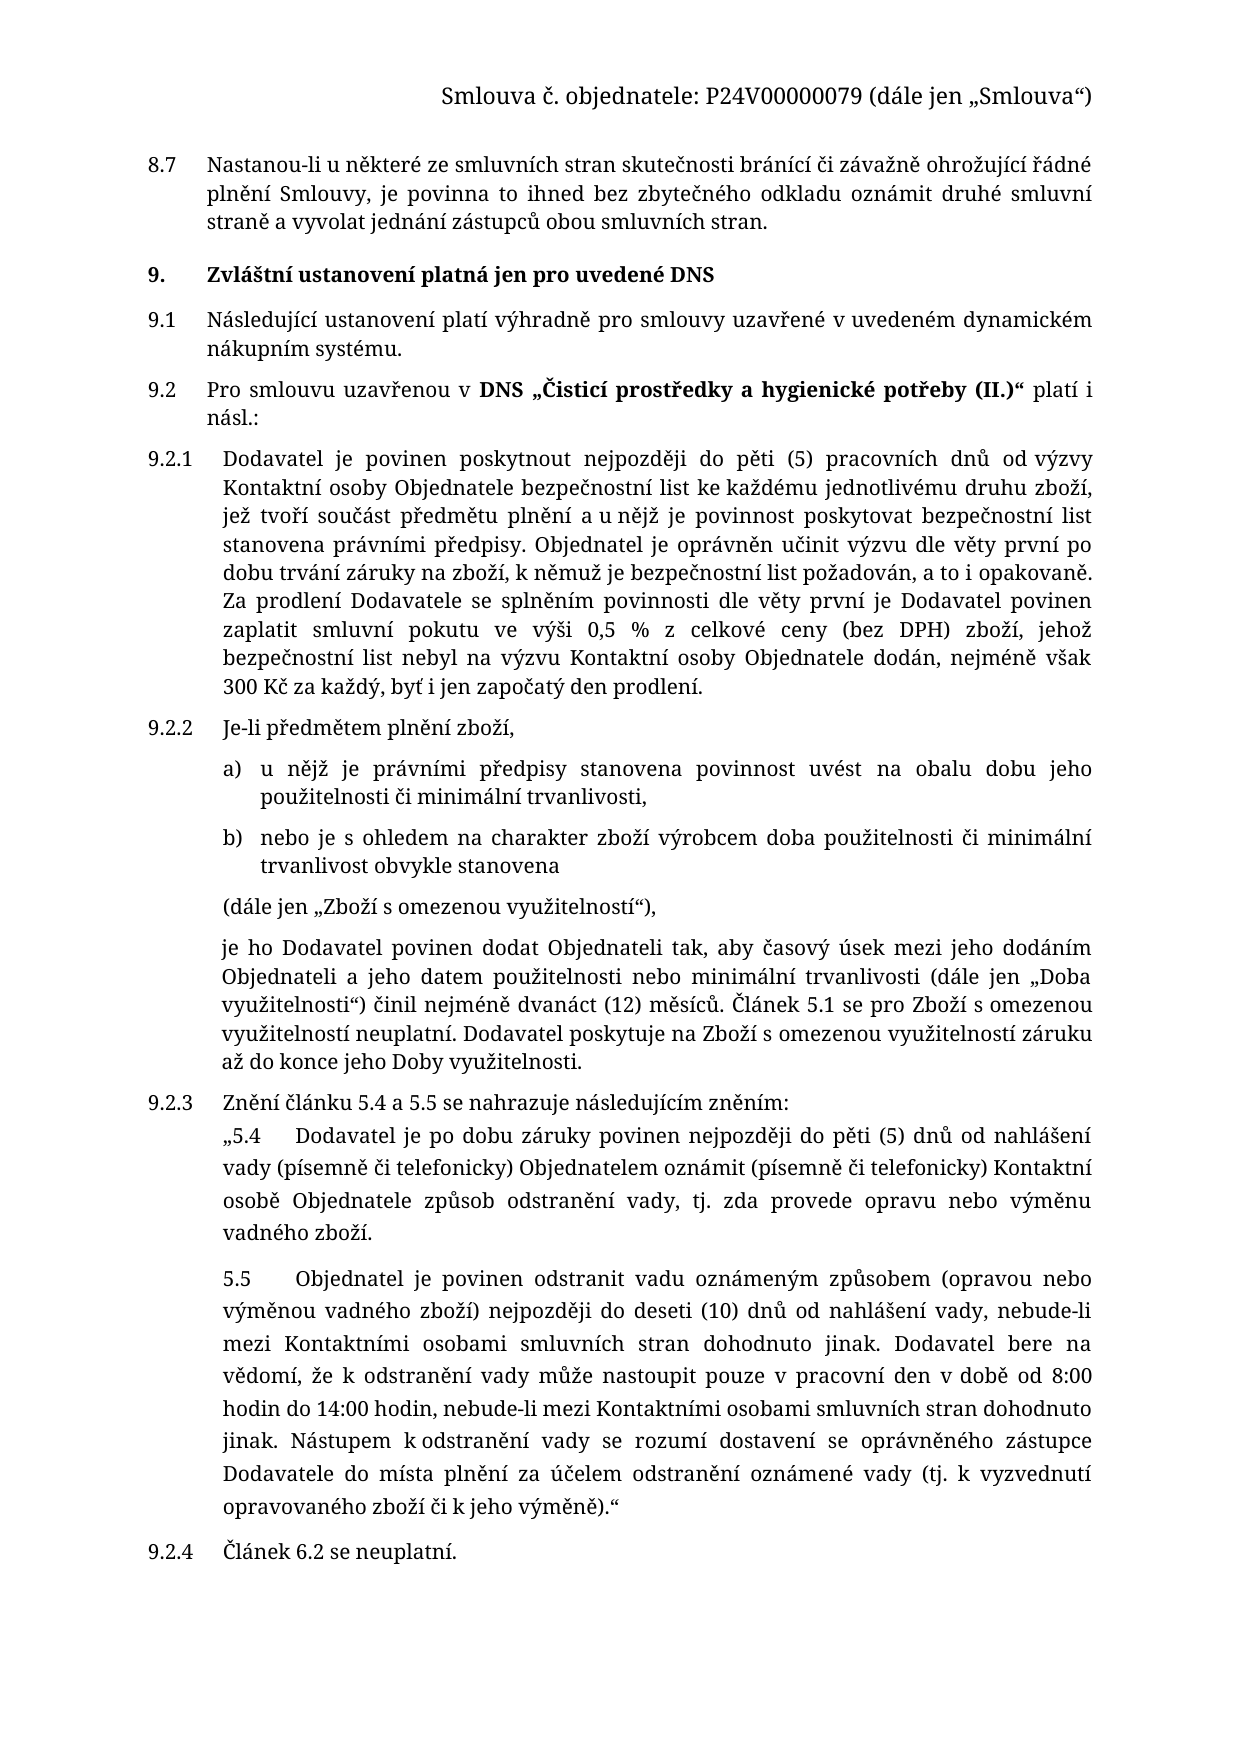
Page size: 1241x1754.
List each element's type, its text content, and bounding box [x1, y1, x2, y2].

list Pro smlouvu uzavřenou v DNS „Čisticí prostředky a hygienické potřeby (II.)“ platí i násl.: [148, 375, 1093, 432]
list Je-li předmětem plnění zboží, [148, 713, 1093, 741]
list 5.5 Objednatel je povinen odstranit vadu oznámeným způsobem (opravou nebo výměnou vadného zboží) nejpozději do deseti (10) dnů od nahlášení vady, nebude-li mezi Kontaktními osobami smluvních stran dohodnuto jinak. Dodavatel bere na vědomí, že k odstranění vady může nastoupit pouze v pracovní den v době od 8:00 hodin do 14:00 hodin, nebude-li mezi Kontaktními osobami smluvních stran dohodnuto jinak. Nástupem k odstranění vady se rozumí dostavení se oprávněného zástupce Dodavatele do místa plnění za účelem odstranění oznámené vady (tj. k vyzvednutí opravovaného zboží či k jeho výměně).“ [223, 1264, 1093, 1520]
list Dodavatel je povinen poskytnout nejpozději do pěti (5) pracovních dnů od výzvy Kontaktní osoby Objednatele bezpečnostní list ke každému jednotlivému druhu zboží, jež tvoří součást předmětu plnění a u nějž je povinnost poskytovat bezpečnostní list stanovena právními předpisy. Objednatel je oprávněn učinit výzvu dle věty první po dobu trvání záruky na zboží, k němuž je bezpečnostní list požadován, a to i opakovaně. Za prodlení Dodavatele se splněním povinnosti dle věty první je Dodavatel povinen zaplatit smluvní pokutu ve výši 0,5 % z celkové ceny (bez DPH) zboží, jehož bezpečnostní list nebyl na výzvu Kontaktní osoby Objednatele dodán, nejméně však 300 Kč za každý, byť i jen započatý den prodlení. [148, 444, 1093, 700]
list Článek 6.2 se neuplatní. [148, 1537, 1093, 1565]
list nebo je s ohledem na charakter zboží výrobcem doba použitelnosti či minimální trvanlivost obvykle stanovena [223, 823, 1093, 880]
list u nějž je právními předpisy stanovena povinnost uvést na obalu dobu jeho použitelnosti či minimální trvanlivosti, [223, 754, 1093, 811]
text je ho Dodavatel povinen dodat Objednateli tak, aby časový úsek mezi jeho dodáním Objednateli a jeho datem použitelnosti nebo minimální trvanlivosti (dále jen „Doba využitelnosti“) činil nejméně dvanáct (12) měsíců. Článek 5.1 se pro Zboží s omezenou využitelností neuplatní. Dodavatel poskytuje na Zboží s omezenou využitelností záruku až do konce jeho Doby využitelnosti. [221, 933, 1093, 1076]
list „5.4 Dodavatel je po dobu záruky povinen nejpozději do pěti (5) dnů od nahlášení vady (písemně či telefonicky) Objednatelem oznámit (písemně či telefonicky) Kontaktní osobě Objednatele způsob odstranění vady, tj. zda provede opravu nebo výměnu vadného zboží. [223, 1121, 1093, 1247]
text (dále jen „Zboží s omezenou využitelností“), [223, 892, 1093, 921]
list Nastanou-li u některé ze smluvních stran skutečnosti bránící či závažně ohrožující řádné plnění Smlouvy, je povinna to ihned bez zbytečného odkladu oznámit druhé smluvní straně a vyvolat jednání zástupců obou smluvních stran. [148, 150, 1093, 236]
list Následující ustanovení platí výhradně pro smlouvy uzavřené v uvedeném dynamickém nákupním systému. [148, 306, 1093, 362]
list Zvláštní ustanovení platná jen pro uvedené DNS [148, 261, 1093, 289]
list Znění článku 5.4 a 5.5 se nahrazuje následujícím zněním: [148, 1088, 1093, 1117]
